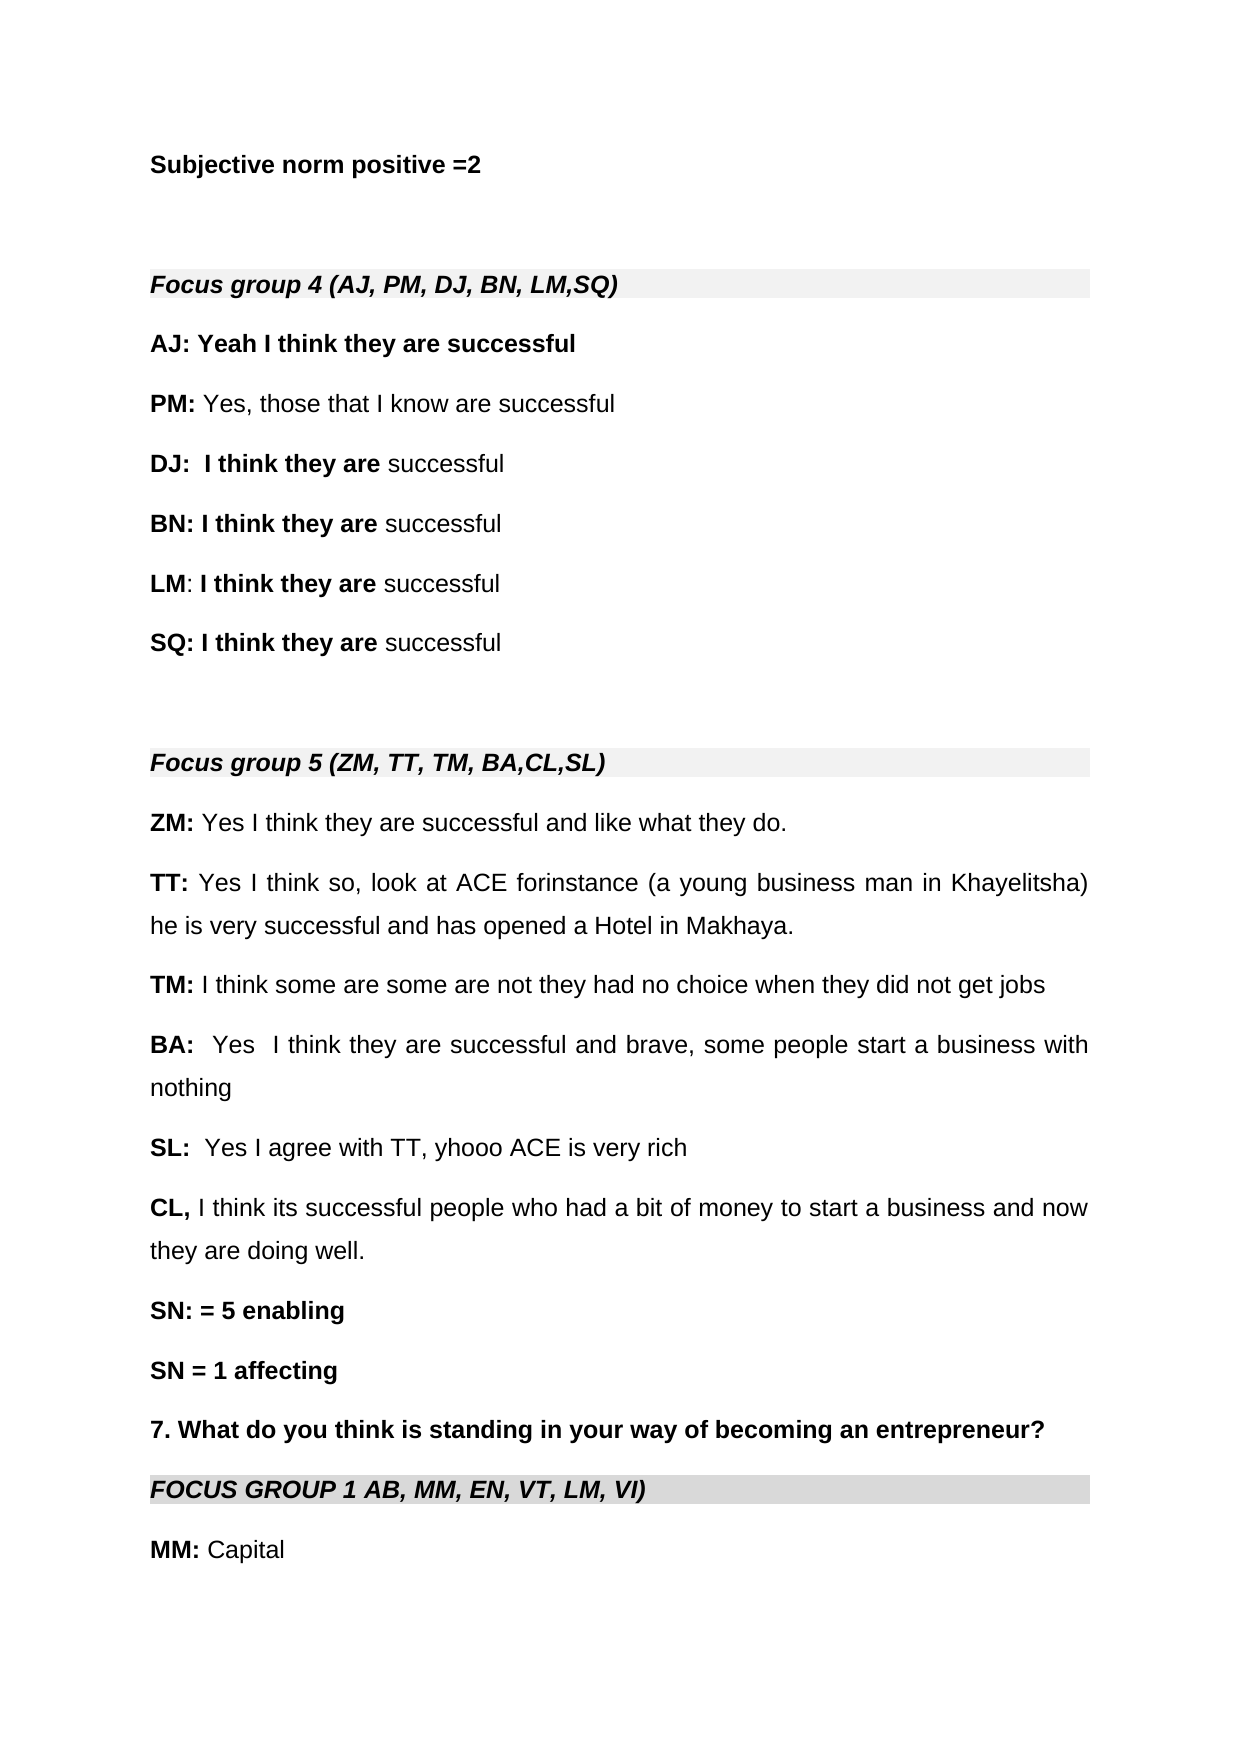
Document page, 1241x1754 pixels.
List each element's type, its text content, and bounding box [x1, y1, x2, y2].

text LM: I think they are successful [150, 568, 1090, 597]
text DJ: I think they are successful [150, 449, 1090, 478]
text Subjective norm positive =2 [150, 150, 1090, 179]
text AJ: Yeah I think they are successful [150, 329, 1090, 358]
text FOCUS GROUP 1 AB, MM, EN, VT, LM, VI) [150, 1475, 1090, 1504]
text MM: Capital [150, 1535, 1090, 1564]
text SQ: I think they are successful [150, 628, 1090, 657]
text PM: Yes, those that I know are successful [150, 389, 1090, 418]
text Focus group 5 (ZM, TT, TM, BA,CL,SL) [150, 748, 1090, 777]
text SN: = 5 enabling [150, 1296, 1090, 1324]
text TT: Yes I think so, look at ACE forinstance (a young business man in Khayelitsha) he is very successful and has opened a Hotel in Makhaya. [150, 867, 1090, 939]
text BN: I think they are successful [150, 509, 1090, 537]
text CL, I think its successful people who had a bit of money to start a business and now they are doing well. [150, 1193, 1090, 1265]
text BA: Yes I think they are successful and brave, some people start a business with nothing [150, 1030, 1090, 1102]
text 7. What do you think is standing in your way of becoming an entrepreneur? [150, 1415, 1090, 1444]
text TM: I think some are some are not they had no choice when they did not get jobs [268, 970, 1090, 999]
text ZM: Yes I think they are successful and like what they do. [150, 808, 1090, 836]
text SL: Yes I agree with TT, yhooo ACE is very rich [150, 1133, 1090, 1162]
text SN = 1 affecting [150, 1356, 1090, 1384]
text Focus group 4 (AJ, PM, DJ, BN, LM,SQ) [150, 269, 1090, 298]
